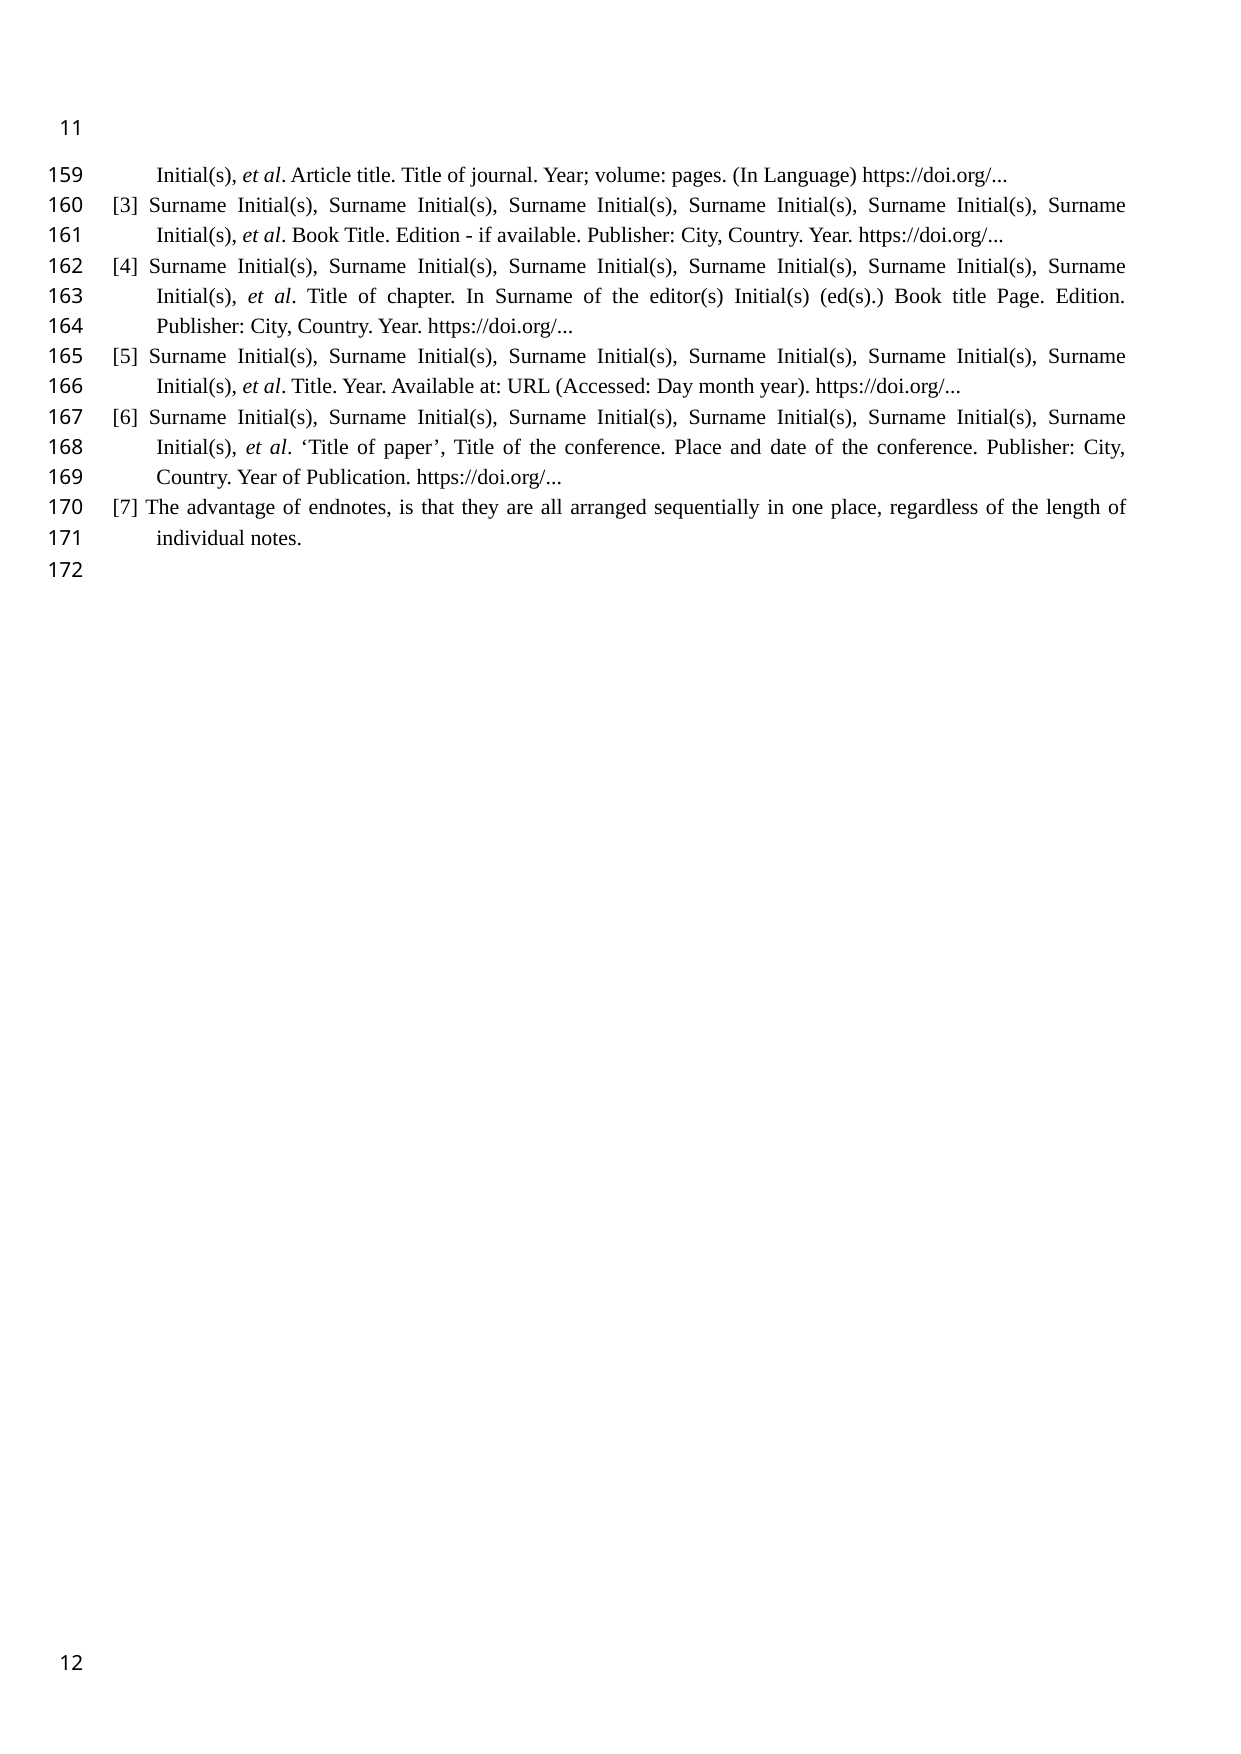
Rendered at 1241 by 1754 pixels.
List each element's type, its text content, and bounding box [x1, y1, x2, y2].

text [6] Surname Initial(s), Surname Initial(s), Surname Initial(s), Surname Initial(s), Surname Initial(s), Surname Initial(s), et al. ‘Title of paper’, Title of the conference. Place and date of the conference. Publisher: City, Country. Year of Publication. https://doi.org/... [112, 404, 1128, 489]
text [3] Surname Initial(s), Surname Initial(s), Surname Initial(s), Surname Initial(s), Surname Initial(s), Surname Initial(s), et al. Book Title. Edition - if available. Publisher: City, Country. Year. https://doi.org/... [112, 192, 1128, 248]
text [5] Surname Initial(s), Surname Initial(s), Surname Initial(s), Surname Initial(s), Surname Initial(s), Surname Initial(s), et al. Title. Year. Available at: URL (Accessed: Day month year). https://doi.org/... [112, 343, 1128, 399]
text [7] The advantage of endnotes, is that they are all arranged sequentially in one place, regardless of the length of individual notes. [112, 494, 1128, 550]
text [4] Surname Initial(s), Surname Initial(s), Surname Initial(s), Surname Initial(s), Surname Initial(s), Surname Initial(s), et al. Title of chapter. In Surname of the editor(s) Initial(s) (ed(s).) Book title Page. Edition. Publisher: City, Country. Year. https://doi.org/... [112, 253, 1128, 338]
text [112, 162, 1128, 187]
